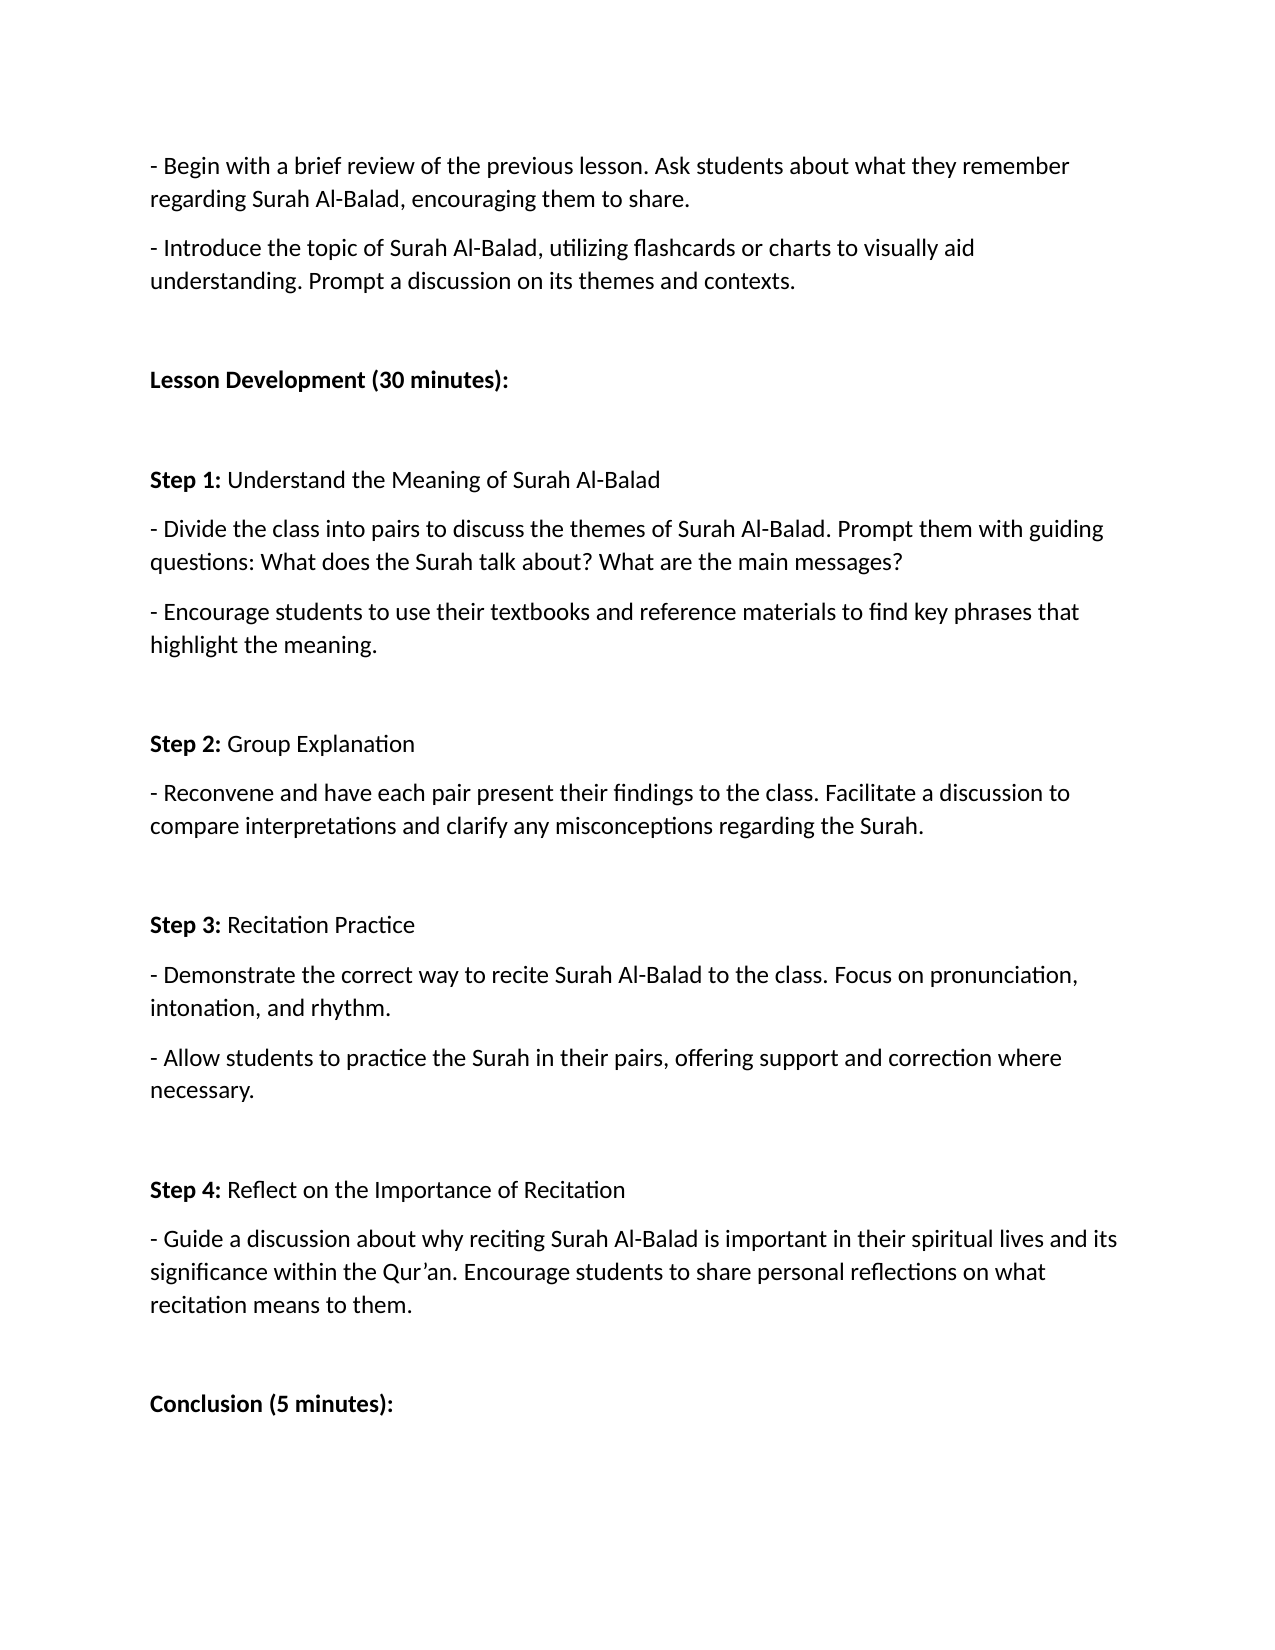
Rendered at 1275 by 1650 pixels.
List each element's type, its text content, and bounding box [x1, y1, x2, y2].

text - Allow students to practice the Surah in their pairs, offering support and correction where necessary. [150, 1042, 1125, 1105]
text - Guide a discussion about why reciting Surah Al-Balad is important in their spiritual lives and its significance within the Qur’an. Encourage students to share personal reflections on what recitation means to them. [150, 1223, 1125, 1320]
text - Introduce the topic of Surah Al-Balad, utilizing flashcards or charts to visually aid understanding. Prompt a discussion on its themes and contexts. [150, 232, 1125, 296]
text - Reconvene and have each pair present their findings to the class. Facilitate a discussion to compare interpretations and clarify any misconceptions regarding the Surah. [150, 777, 1125, 841]
text - Begin with a brief review of the previous lesson. Ask students about what they remember regarding Surah Al-Balad, encouraging them to share. [150, 150, 1125, 213]
text Lesson Development (30 minutes): [150, 364, 1125, 395]
text - Demonstrate the correct way to recite Surah Al-Balad to the class. Focus on pronunciation, intonation, and rhythm. [150, 959, 1125, 1023]
text Step 1: Understand the Meaning of Surah Al-Balad [150, 464, 1125, 494]
text Step 4: Reflect on the Importance of Recitation [150, 1174, 1125, 1204]
text Conclusion (5 minutes): [150, 1388, 1125, 1419]
text - Encourage students to use their textbooks and reference materials to find key phrases that highlight the meaning. [150, 596, 1125, 659]
text Step 3: Recitation Practice [150, 909, 1125, 940]
text - Divide the class into pairs to discuss the themes of Surah Al-Balad. Prompt them with guiding questions: What does the Surah talk about? What are the main messages? [150, 513, 1125, 577]
text Step 2: Group Explanation [150, 728, 1125, 758]
